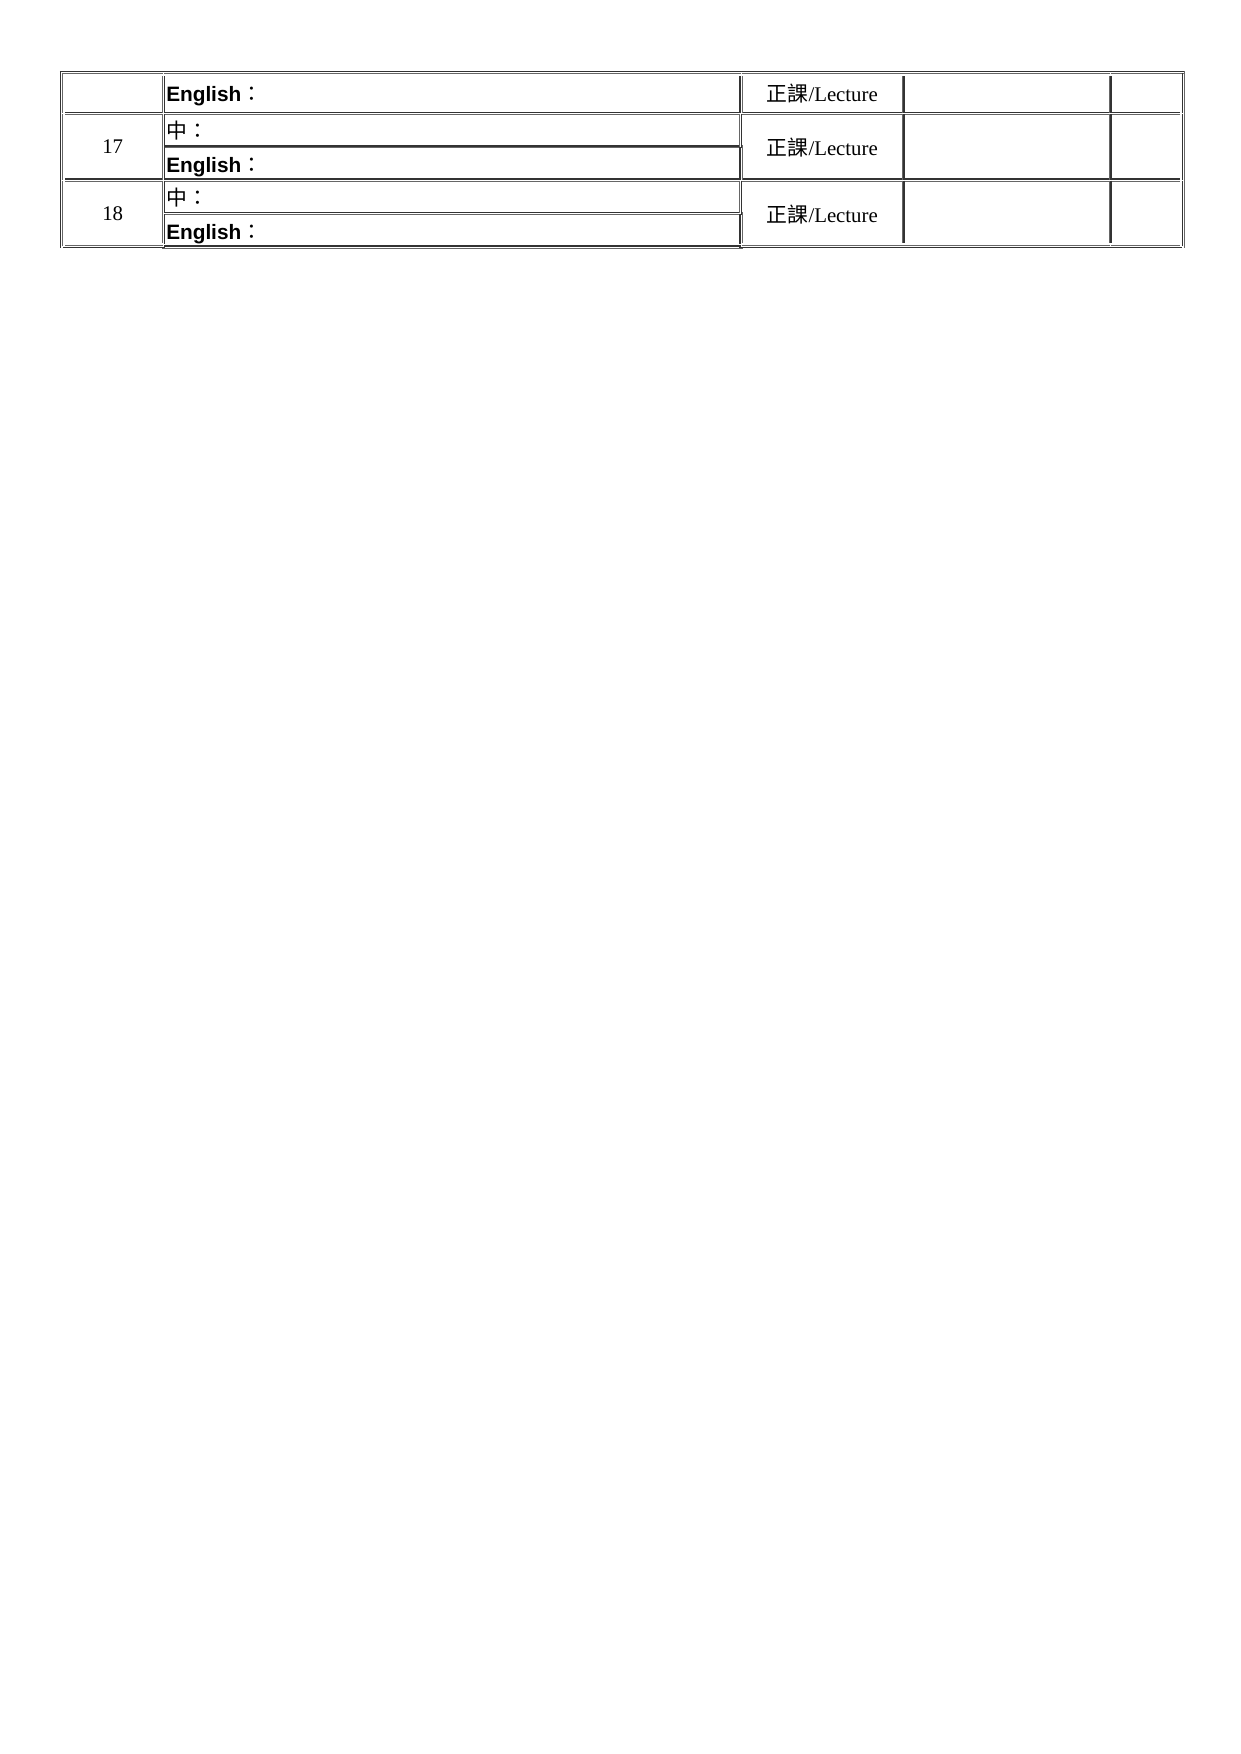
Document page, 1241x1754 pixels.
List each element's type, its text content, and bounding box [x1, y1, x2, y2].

table_cell English： [165, 148, 739, 178]
table_cell 中： [165, 182, 739, 212]
table_cell [905, 115, 1109, 178]
table_cell [1110, 74, 1182, 111]
table_cell English： [164, 215, 741, 245]
table_cell 18 [63, 178, 164, 245]
table_cell 正課/Lecture [742, 115, 902, 178]
table_cell 17 [63, 111, 162, 178]
table_cell [903, 182, 1110, 245]
table_cell [903, 74, 1110, 111]
table_cell 16 [63, 74, 164, 111]
table_cell English： [164, 74, 741, 111]
table_cell [1110, 178, 1182, 245]
table_cell [1112, 111, 1182, 178]
table_cell 中： [165, 115, 739, 145]
table_cell 正課/Lecture [741, 182, 903, 245]
table_cell 正課/Lecture [741, 74, 903, 111]
